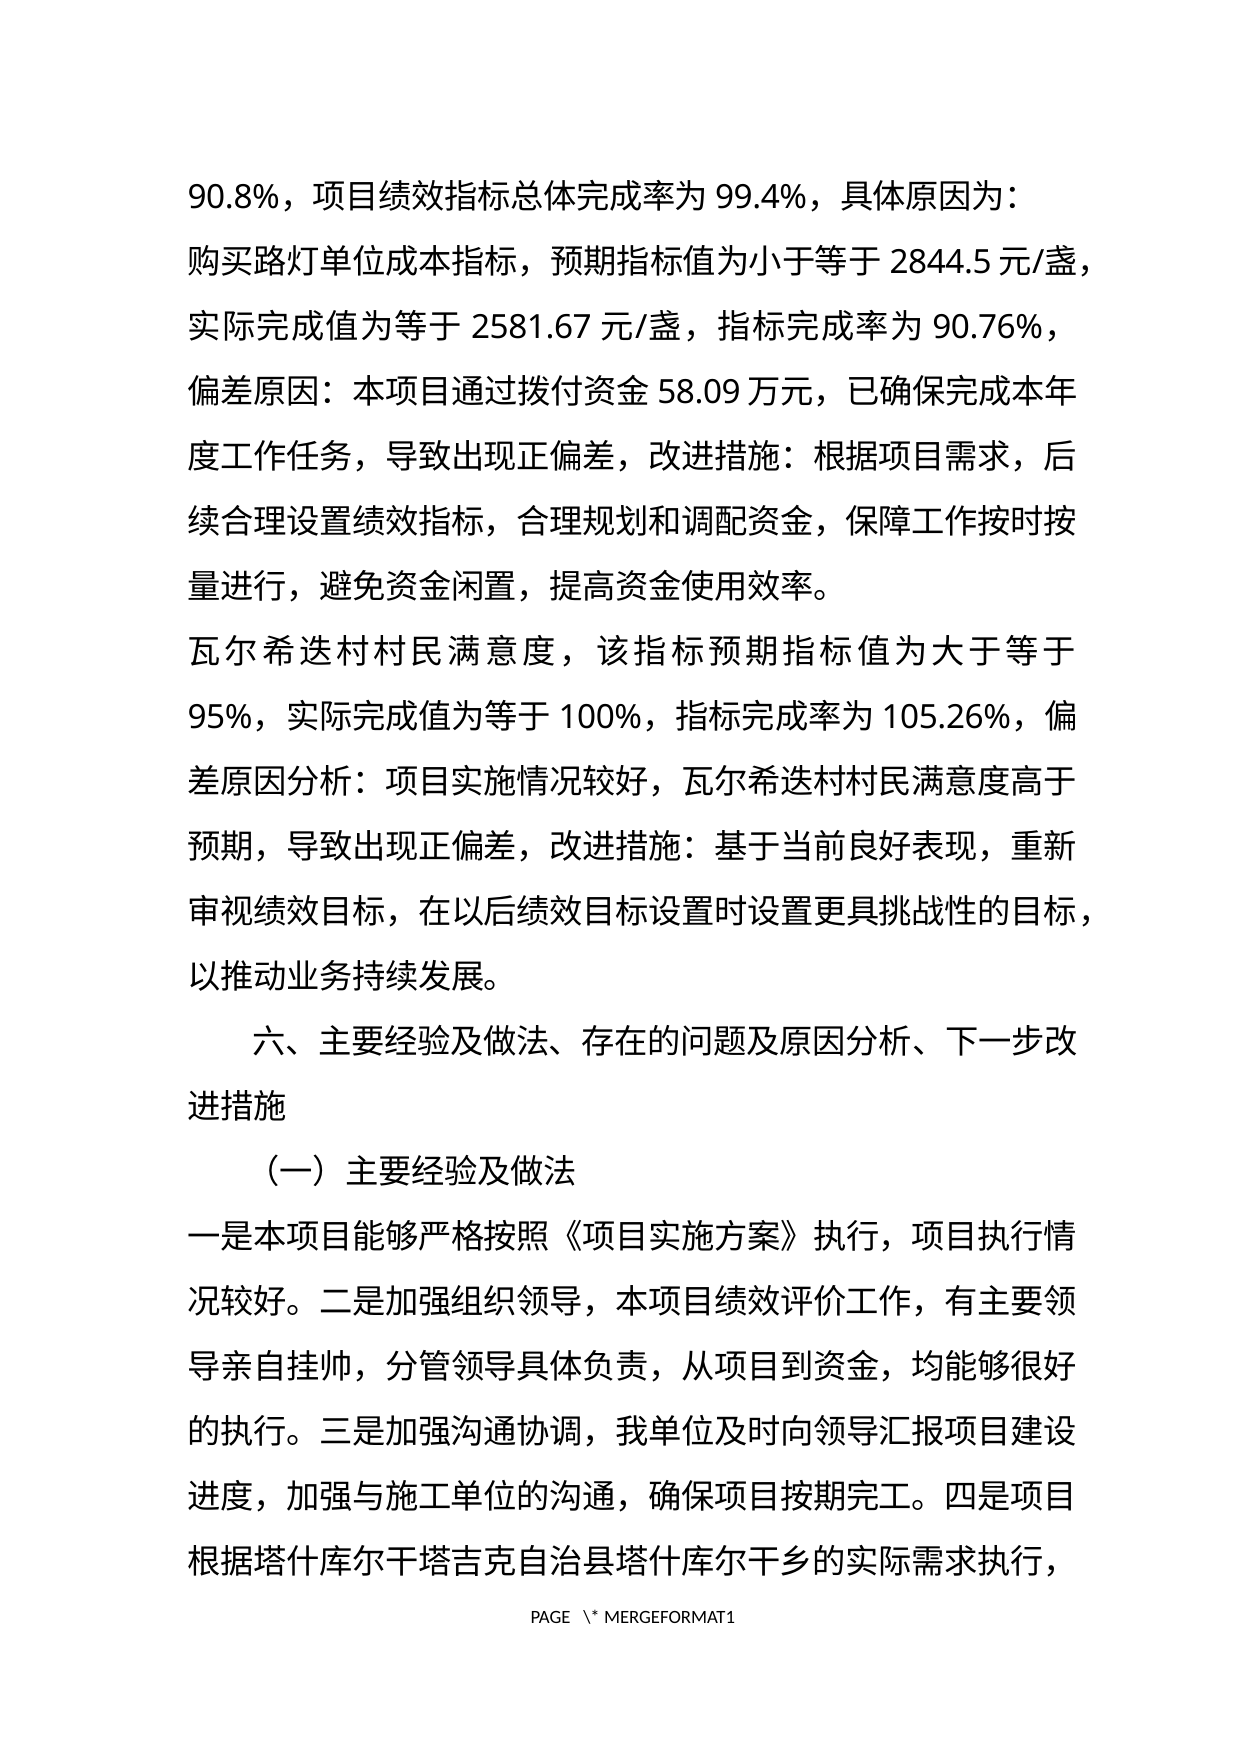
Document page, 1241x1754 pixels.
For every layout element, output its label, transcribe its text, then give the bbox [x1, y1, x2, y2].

text 六、主要经验及做法、存在的问题及原因分析、下一步改进措施 [187, 1007, 1078, 1137]
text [187, 1137, 1078, 1592]
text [187, 162, 1078, 1007]
